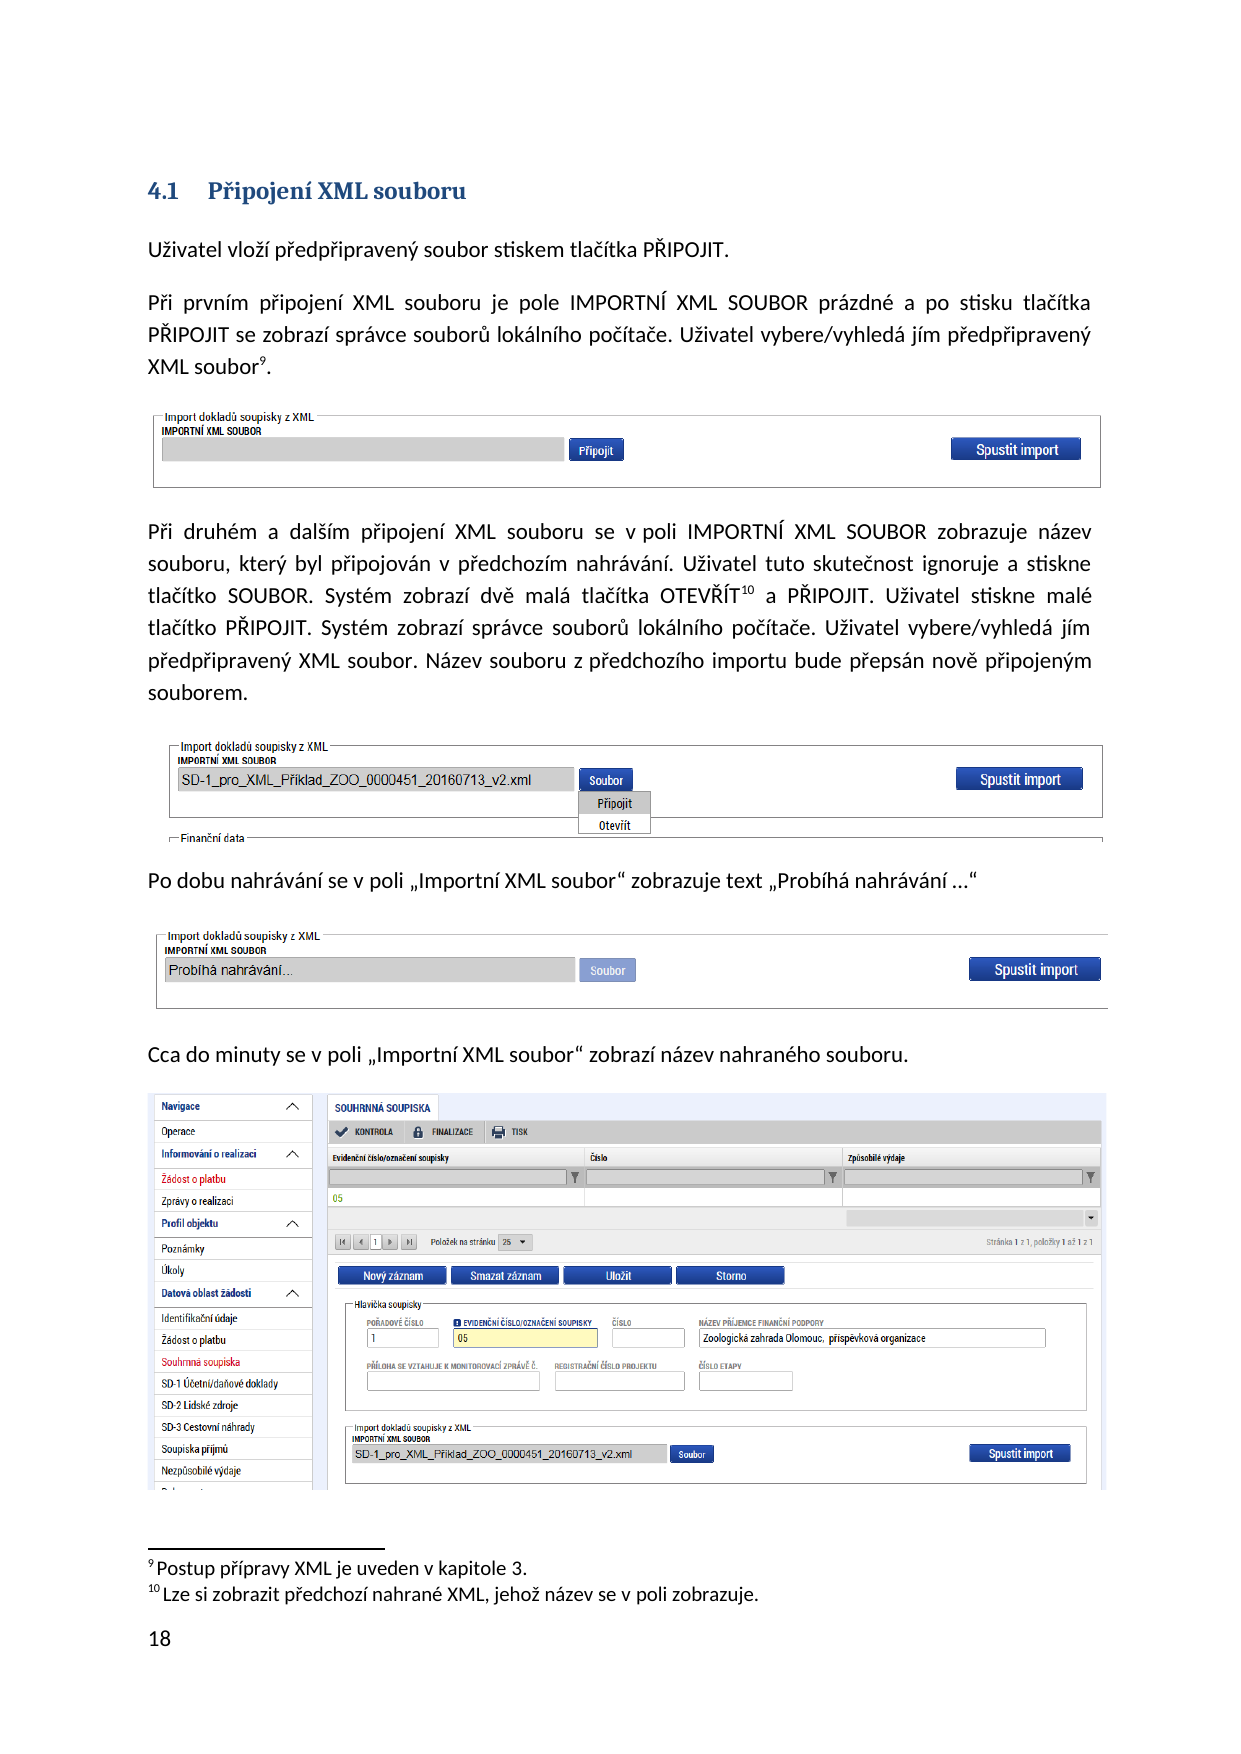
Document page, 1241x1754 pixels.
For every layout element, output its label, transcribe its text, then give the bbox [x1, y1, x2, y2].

subtitle Připojení XML souboru [148, 177, 1093, 206]
text Cca do minuty se v poli „Importní XML soubor“ zobrazí název nahraného souboru. [148, 1040, 1093, 1068]
text Uživatel vloží předpřipravený soubor stiskem tlačítka PŘIPOJIT. [148, 235, 1093, 263]
picture [147, 1093, 1107, 1490]
picture [147, 405, 1107, 492]
picture [147, 731, 1108, 842]
text Při prvním připojení XML souboru je pole IMPORTNÍ XML SOUBOR prázdné a po stisku tlačítka PŘIPOJIT se zobrazí správce souborů lokálního počítače. Uživatel vybere/vyhledá jím předpřipravený XML soubor. [148, 288, 1093, 380]
picture [147, 919, 1108, 1015]
text Při druhém a dalším připojení XML souboru se v poli IMPORTNÍ XML SOUBOR zobrazuje název souboru, který byl připojován v předchozím nahrávání. Uživatel tuto skutečnost ignoruje a stiskne tlačítko SOUBOR. Systém zobrazí dvě malá tlačítka OTEVŘÍT a PŘIPOJIT. Uživatel stiskne malé tlačítko PŘIPOJIT. Systém zobrazí správce souborů lokálního počítače. Uživatel vybere/vyhledá jím předpřipravený XML soubor. Název souboru z předchozího importu bude přepsán nově připojeným souborem. [148, 517, 1093, 706]
text Po dobu nahrávání se v poli „Importní XML soubor“ zobrazuje text „Probíhá nahrávání …“ [148, 867, 1093, 895]
